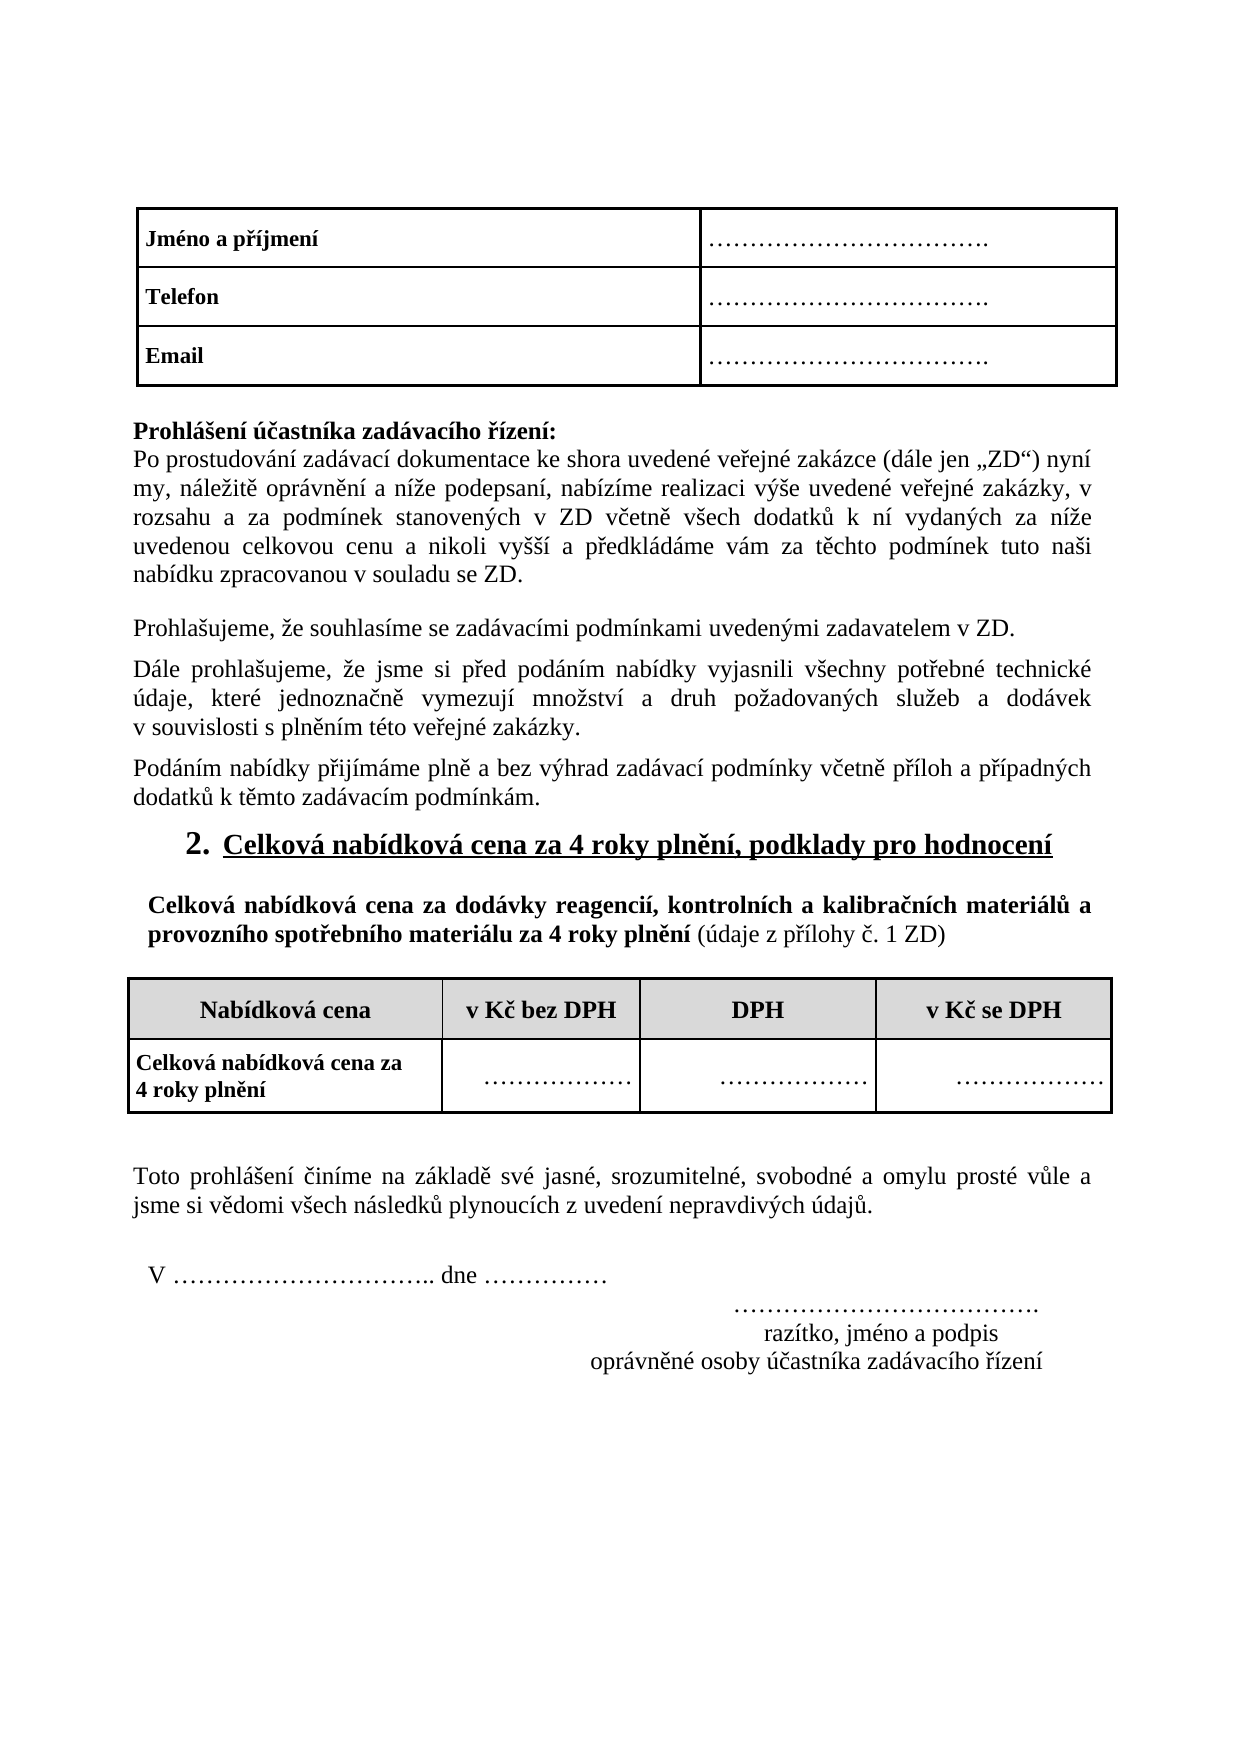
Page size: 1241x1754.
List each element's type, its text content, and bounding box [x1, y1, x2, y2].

table_header v Kč se DPH [877, 980, 1110, 1038]
text Po prostudování zadávací dokumentace ke shora uvedené veřejné zakázce (dále jen „ZD“) nyní my, náležitě oprávnění a níže podepsaní, nabízíme realizaci výše uvedené veřejné zakázky, v rozsahu a za podmínek stanovených v ZD včetně všech dodatků k ní vydaných za níže uvedenou celkovou cenu a nikoli vyšší a předkládáme vám za těchto podmínek tuto naši nabídku zpracovanou v souladu se ZD. [133, 444, 1093, 588]
table_cell Jméno a příjmení [139, 210, 699, 266]
text Dále prohlašujeme, že jsme si před podáním nabídky vyjasnili všechny potřebné technické údaje, které jednoznačně vymezují množství a druh požadovaných služeb a dodávek v souvislosti s plněním této veřejné zakázky. [133, 654, 1093, 741]
table_cell ……………… [877, 1040, 1110, 1111]
text oprávněné osoby účastníka zadávacího řízení [590, 1346, 1092, 1375]
text ………………………………. [664, 1289, 1092, 1318]
text razítko, jméno a podpis [590, 1318, 1092, 1346]
table_cell ……………………………. [702, 210, 1115, 266]
text V ………………………….. dne …………… [148, 1260, 1092, 1289]
table_cell ……………… [641, 1040, 875, 1111]
table_cell Email [139, 327, 699, 384]
table_cell Telefon [139, 268, 699, 325]
table_cell ……………… [443, 1040, 639, 1111]
table_cell ……………………………. [702, 327, 1115, 384]
subtitle Celková nabídková cena za 4 roky plnění, podklady pro hodnocení [185, 823, 1092, 862]
text Prohlašujeme, že souhlasíme se zadávacími podmínkami uvedenými zadavatelem v ZD. [133, 613, 1122, 642]
text Celková nabídková cena za dodávky reagencií, kontrolních a kalibračních materiálů a provozního spotřebního materiálu za 4 roky plnění (údaje z přílohy č. 1 ZD) [148, 890, 1092, 948]
table_header v Kč bez DPH [443, 980, 639, 1038]
text Prohlášení účastníka zadávacího řízení: [133, 416, 1122, 444]
table_header DPH [641, 980, 875, 1038]
table_cell Celková nabídková cena za 4 roky plnění [130, 1040, 441, 1111]
table_cell ……………………………. [702, 268, 1115, 325]
table_header Nabídková cena [130, 980, 442, 1038]
text Toto prohlášení činíme na základě své jasné, srozumitelné, svobodné a omylu prosté vůle a jsme si vědomi všech následků plynoucích z uvedení nepravdivých údajů. [133, 1161, 1093, 1219]
text Podáním nabídky přijímáme plně a bez výhrad zadávací podmínky včetně příloh a případných dodatků k těmto zadávacím podmínkám. [133, 753, 1093, 811]
